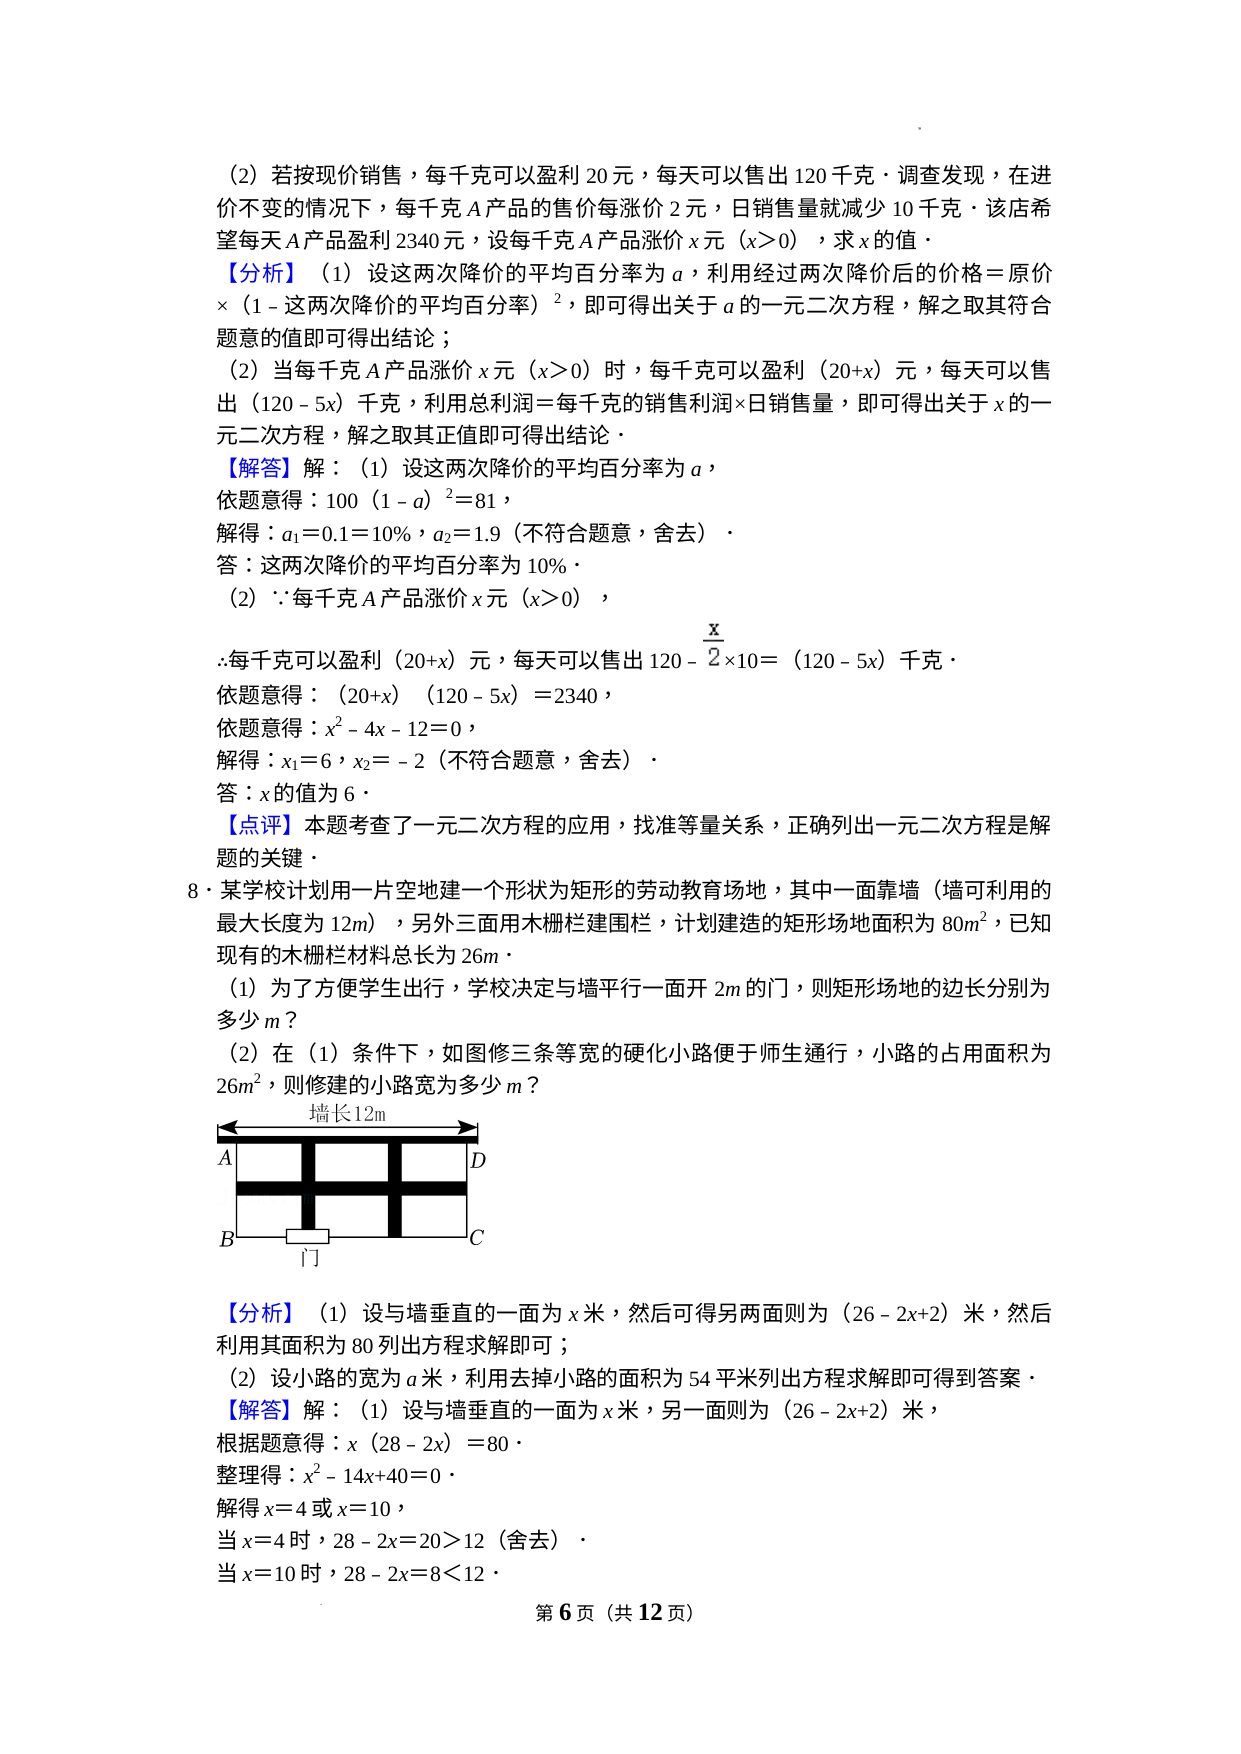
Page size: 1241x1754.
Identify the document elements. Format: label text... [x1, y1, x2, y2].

text 当x＝10时，28﹣2x＝8＜12． [216, 1556, 1053, 1589]
text 依题意得：100（1﹣a）2＝81， [216, 484, 1053, 516]
text （2）∵每千克A产品涨价x元（x＞0）， [216, 581, 1053, 614]
text （2）设小路的宽为a米，利用去掉小路的面积为54平米列出方程求解即可得到答案． [216, 1361, 1053, 1394]
text 整理得：x2﹣14x+40＝0． [216, 1459, 1053, 1491]
text （2）在（1）条件下，如图修三条等宽的硬化小路便于师生通行，小路的占用面积为26m2，则修建的小路宽为多少m？ [216, 1036, 1053, 1101]
picture [215, 1101, 487, 1269]
text 解得x＝4或x＝10， [216, 1491, 1053, 1524]
text （2）当每千克A产品涨价x元（x＞0）时，每千克可以盈利（20+x）元，每天可以售出（120﹣5x）千克，利用总利润＝每千克的销售利润×日销售量，即可得出关于x的一元二次方程，解之取其正值即可得出结论． [216, 354, 1053, 451]
picture [703, 613, 724, 669]
text 根据题意得：x（28﹣2x）＝80． [216, 1426, 1053, 1459]
text （1）为了方便学生出行，学校决定与墙平行一面开2m的门，则矩形场地的边长分别为多少m？ [216, 971, 1053, 1036]
text 依题意得：x2﹣4x﹣12＝0， [216, 711, 1053, 744]
text 答：x的值为6． [216, 776, 1053, 809]
text ∴每千克可以盈利（20+x）元，每天可以售出120﹣×10＝（120﹣5x）千克． [216, 614, 1053, 679]
text 答：这两次降价的平均百分率为10%． [216, 549, 1053, 581]
text 8．某学校计划用一片空地建一个形状为矩形的劳动教育场地，其中一面靠墙（墙可利用的最大长度为12m），另外三面用木栅栏建围栏，计划建造的矩形场地面积为80m2，已知现有的木栅栏材料总长为26m． [187, 874, 1053, 971]
text 【解答】解：（1）设与墙垂直的一面为x米，另一面则为（26﹣2x+2）米， [216, 1394, 1053, 1426]
text （2）若按现价销售，每千克可以盈利20元，每天可以售出120千克．调查发现，在进价不变的情况下，每千克A产品的售价每涨价2元，日销售量就减少10千克．该店希望每天A产品盈利2340元，设每千克A产品涨价x元（x＞0），求x的值． [216, 159, 1053, 256]
text 【分析】（1）设与墙垂直的一面为x米，然后可得另两面则为（26﹣2x+2）米，然后利用其面积为80列出方程求解即可； [216, 1296, 1053, 1361]
text 【分析】（1）设这两次降价的平均百分率为a，利用经过两次降价后的价格＝原价×（1﹣这两次降价的平均百分率）2，即可得出关于a的一元二次方程，解之取其符合题意的值即可得出结论； [216, 256, 1053, 354]
text 解得：a1＝0.1＝10%，a2＝1.9（不符合题意，舍去）． [216, 516, 1053, 549]
text 解得：x1＝6，x2＝﹣2（不符合题意，舍去）． [216, 744, 1053, 776]
text 【解答】解：（1）设这两次降价的平均百分率为a， [216, 451, 1053, 484]
text 依题意得：（20+x）（120﹣5x）＝2340， [216, 679, 1053, 711]
text 【点评】本题考查了一元二次方程的应用，找准等量关系，正确列出一元二次方程是解题的关键． [216, 809, 1053, 874]
text 当x＝4时，28﹣2x＝20＞12（舍去）． [216, 1524, 1053, 1556]
